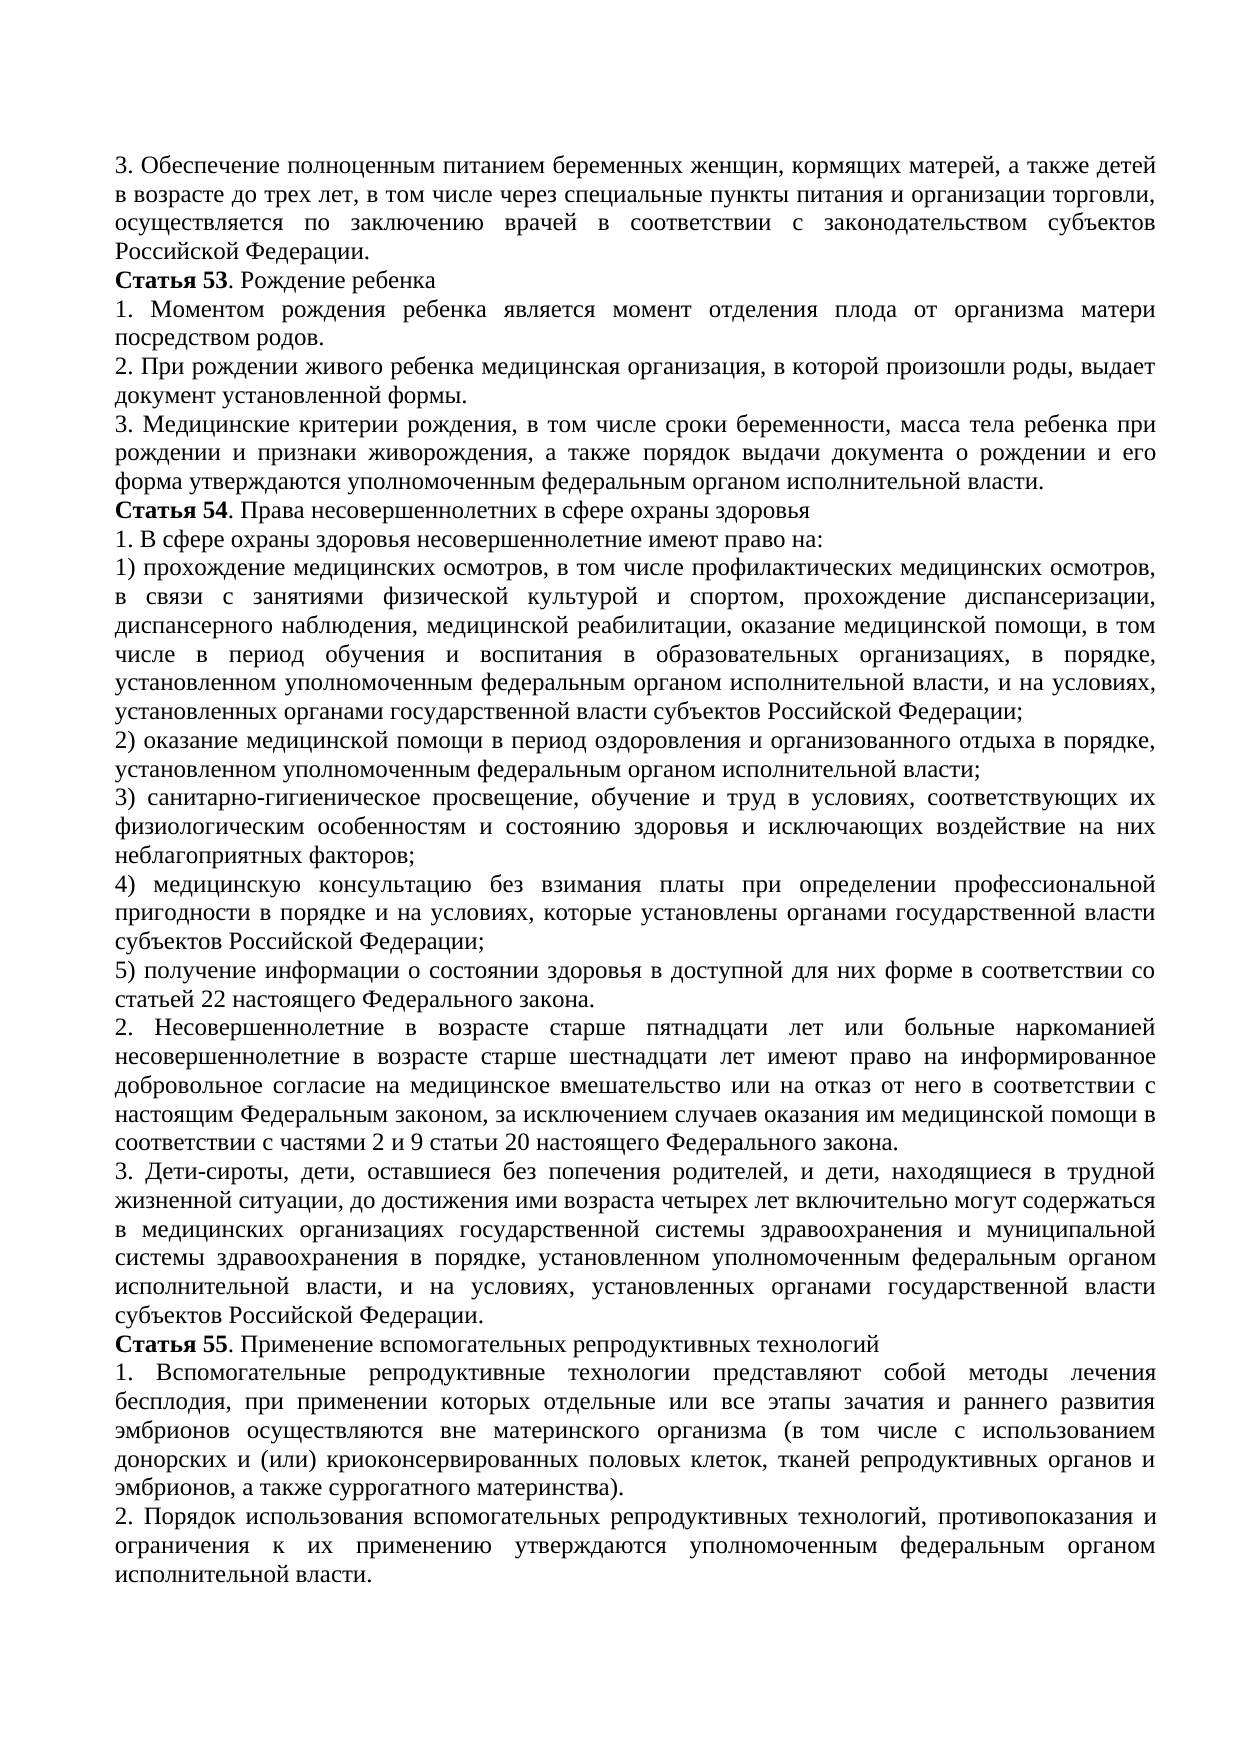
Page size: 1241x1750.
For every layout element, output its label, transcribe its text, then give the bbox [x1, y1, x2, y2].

text 2. При рождении живого ребенка медицинская организация, в которой произошли роды, выдает документ установленной формы. [114, 351, 1157, 409]
text 1. Вспомогательные репродуктивные технологии представляют собой методы лечения бесплодия, при применении которых отдельные или все этапы зачатия и раннего развития эмбрионов осуществляются вне материнского организма (в том числе с использованием донорских и (или) криоконсервированных половых клеток, тканей репродуктивных органов и эмбрионов, а также суррогатного материнства). [114, 1357, 1157, 1501]
text Статья 54. Права несовершеннолетних в сфере охраны здоровья [114, 495, 1157, 524]
text 1) прохождение медицинских осмотров, в том числе профилактических медицинских осмотров, в связи с занятиями физической культурой и спортом, прохождение диспансеризации, диспансерного наблюдения, медицинской реабилитации, оказание медицинской помощи, в том числе в период обучения и воспитания в образовательных организациях, в порядке, установленном уполномоченным федеральным органом исполнительной власти, и на условиях, установленных органами государственной власти субъектов Российской Федерации; [114, 552, 1157, 725]
text 1. В сфере охраны здоровья несовершеннолетние имеют право на: [114, 524, 1157, 552]
text 2. Несовершеннолетние в возрасте старше пятнадцати лет или больные наркоманией несовершеннолетние в возрасте старше шестнадцати лет имеют право на информированное добровольное согласие на медицинское вмешательство или на отказ от него в соответствии с настоящим Федеральным законом, за исключением случаев оказания им медицинской помощи в соответствии с частями 2 и 9 статьи 20 настоящего Федерального закона. [114, 1012, 1157, 1156]
text 4) медицинскую консультацию без взимания платы при определении профессиональной пригодности в порядке и на условиях, которые установлены органами государственной власти субъектов Российской Федерации; [114, 869, 1157, 955]
text Статья 55. Применение вспомогательных репродуктивных технологий [114, 1329, 1157, 1357]
text 3) санитарно-гигиеническое просвещение, обучение и труд в условиях, соответствующих их физиологическим особенностям и состоянию здоровья и исключающих воздействие на них неблагоприятных факторов; [114, 782, 1157, 869]
text 5) получение информации о состоянии здоровья в доступной для них форме в соответствии со статьей 22 настоящего Федерального закона. [114, 955, 1157, 1012]
text 3. Обеспечение полноценным питанием беременных женщин, кормящих матерей, а также детей в возрасте до трех лет, в том числе через специальные пункты питания и организации торговли, осуществляется по заключению врачей в соответствии с законодательством субъектов Российской Федерации. [114, 150, 1157, 265]
text 2) оказание медицинской помощи в период оздоровления и организованного отдыха в порядке, установленном уполномоченным федеральным органом исполнительной власти; [114, 725, 1157, 782]
text Статья 53. Рождение ребенка [114, 265, 1157, 294]
text 3. Медицинские критерии рождения, в том числе сроки беременности, масса тела ребенка при рождении и признаки живорождения, а также порядок выдачи документа о рождении и его форма утверждаются уполномоченным федеральным органом исполнительной власти. [114, 409, 1157, 495]
text 1. Моментом рождения ребенка является момент отделения плода от организма матери посредством родов. [114, 294, 1157, 351]
text 3. Дети-сироты, дети, оставшиеся без попечения родителей, и дети, находящиеся в трудной жизненной ситуации, до достижения ими возраста четырех лет включительно могут содержаться в медицинских организациях государственной системы здравоохранения и муниципальной системы здравоохранения в порядке, установленном уполномоченным федеральным органом исполнительной власти, и на условиях, установленных органами государственной власти субъектов Российской Федерации. [114, 1156, 1157, 1329]
text 2. Порядок использования вспомогательных репродуктивных технологий, противопоказания и ограничения к их применению утверждаются уполномоченным федеральным органом исполнительной власти. [114, 1501, 1157, 1587]
